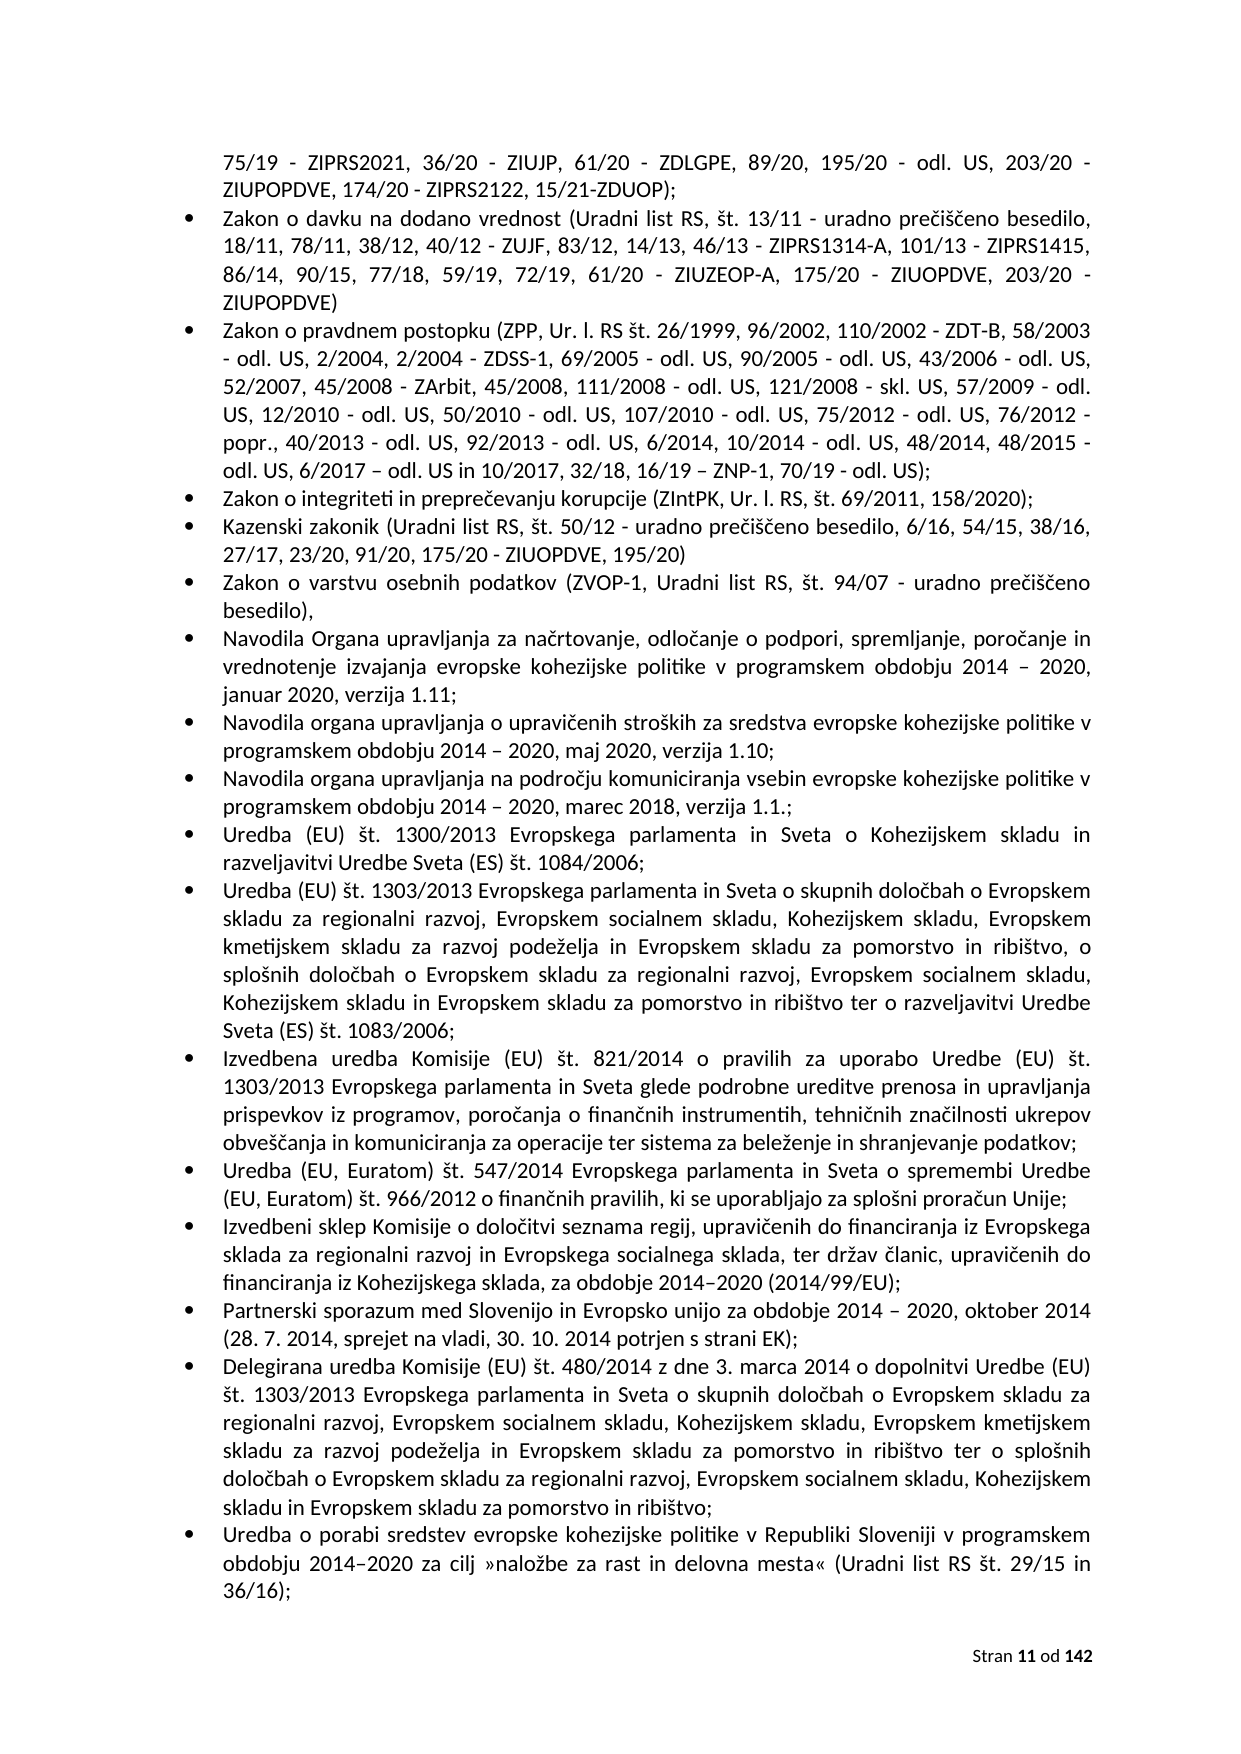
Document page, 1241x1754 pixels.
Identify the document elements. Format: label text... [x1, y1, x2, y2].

list Delegirana uredba Komisije (EU) št. 480/2014 z dne 3. marca 2014 o dopolnitvi Uredbe (EU) št. 1303/2013 Evropskega parlamenta in Sveta o skupnih določbah o Evropskem skladu za regionalni razvoj, Evropskem socialnem skladu, Kohezijskem skladu, Evropskem kmetijskem skladu za razvoj podeželja in Evropskem skladu za pomorstvo in ribištvo ter o splošnih določbah o Evropskem skladu za regionalni razvoj, Evropskem socialnem skladu, Kohezijskem skladu in Evropskem skladu za pomorstvo in ribištvo; [185, 1352, 1093, 1521]
list Uredba o porabi sredstev evropske kohezijske politike v Republiki Sloveniji v programskem obdobju 2014–2020 za cilj »naložbe za rast in delovna mesta« (Uradni list RS št. 29/15 in 36/16); [185, 1521, 1093, 1605]
list Navodila Organa upravljanja za načrtovanje, odločanje o podpori, spremljanje, poročanje in vrednotenje izvajanja evropske kohezijske politike v programskem obdobju 2014 – 2020, januar 2020, verzija 1.11; [185, 624, 1093, 708]
list Zakon o varstvu osebnih podatkov (ZVOP-1, Uradni list RS, št. 94/07 - uradno prečiščeno besedilo), [185, 568, 1093, 624]
list Uredba (EU, Euratom) št. 547/2014 Evropskega parlamenta in Sveta o spremembi Uredbe (EU, Euratom) št. 966/2012 o finančnih pravilih, ki se uporabljajo za splošni proračun Unije; [185, 1156, 1093, 1212]
list Navodila organa upravljanja na področju komuniciranja vsebin evropske kohezijske politike v programskem obdobju 2014 – 2020, marec 2018, verzija 1.1.; [185, 764, 1093, 820]
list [185, 148, 1093, 204]
list Navodila organa upravljanja o upravičenih stroških za sredstva evropske kohezijske politike v programskem obdobju 2014 – 2020, maj 2020, verzija 1.10; [185, 708, 1093, 764]
list Uredba (EU) št. 1300/2013 Evropskega parlamenta in Sveta o Kohezijskem skladu in razveljavitvi Uredbe Sveta (ES) št. 1084/2006; [185, 820, 1093, 876]
list Uredba (EU) št. 1303/2013 Evropskega parlamenta in Sveta o skupnih določbah o Evropskem skladu za regionalni razvoj, Evropskem socialnem skladu, Kohezijskem skladu, Evropskem kmetijskem skladu za razvoj podeželja in Evropskem skladu za pomorstvo in ribištvo, o splošnih določbah o Evropskem skladu za regionalni razvoj, Evropskem socialnem skladu, Kohezijskem skladu in Evropskem skladu za pomorstvo in ribištvo ter o razveljavitvi Uredbe Sveta (ES) št. 1083/2006; [185, 876, 1093, 1044]
list Izvedbeni sklep Komisije o določitvi seznama regij, upravičenih do financiranja iz Evropskega sklada za regionalni razvoj in Evropskega socialnega sklada, ter držav članic, upravičenih do financiranja iz Kohezijskega sklada, za obdobje 2014–2020 (2014/99/EU); [185, 1212, 1093, 1296]
list Zakon o davku na dodano vrednost (Uradni list RS, št. 13/11 - uradno prečiščeno besedilo, 18/11, 78/11, 38/12, 40/12 - ZUJF, 83/12, 14/13, 46/13 - ZIPRS1314-A, 101/13 - ZIPRS1415, 86/14, 90/15, 77/18, 59/19, 72/19, 61/20 - ZIUZEOP-A, 175/20 - ZIUOPDVE, 203/20 - ZIUPOPDVE) [185, 204, 1093, 316]
list Zakon o integriteti in preprečevanju korupcije (ZIntPK, Ur. l. RS, št. 69/2011, 158/2020); [185, 484, 1093, 512]
list Kazenski zakonik (Uradni list RS, št. 50/12 - uradno prečiščeno besedilo, 6/16, 54/15, 38/16, 27/17, 23/20, 91/20, 175/20 - ZIUOPDVE, 195/20) [185, 512, 1093, 568]
list Izvedbena uredba Komisije (EU) št. 821/2014 o pravilih za uporabo Uredbe (EU) št. 1303/2013 Evropskega parlamenta in Sveta glede podrobne ureditve prenosa in upravljanja prispevkov iz programov, poročanja o finančnih instrumentih, tehničnih značilnosti ukrepov obveščanja in komuniciranja za operacije ter sistema za beleženje in shranjevanje podatkov; [185, 1044, 1093, 1156]
list Zakon o pravdnem postopku (ZPP, Ur. l. RS št. 26/1999, 96/2002, 110/2002 - ZDT-B, 58/2003 - odl. US, 2/2004, 2/2004 - ZDSS-1, 69/2005 - odl. US, 90/2005 - odl. US, 43/2006 - odl. US, 52/2007, 45/2008 - ZArbit, 45/2008, 111/2008 - odl. US, 121/2008 - skl. US, 57/2009 - odl. US, 12/2010 - odl. US, 50/2010 - odl. US, 107/2010 - odl. US, 75/2012 - odl. US, 76/2012 - popr., 40/2013 - odl. US, 92/2013 - odl. US, 6/2014, 10/2014 - odl. US, 48/2014, 48/2015 - odl. US, 6/2017 – odl. US in 10/2017, 32/18, 16/19 – ZNP-1, 70/19 - odl. US); [185, 316, 1093, 484]
list Partnerski sporazum med Slovenijo in Evropsko unijo za obdobje 2014 – 2020, oktober 2014 (28. 7. 2014, sprejet na vladi, 30. 10. 2014 potrjen s strani EK); [185, 1296, 1093, 1352]
